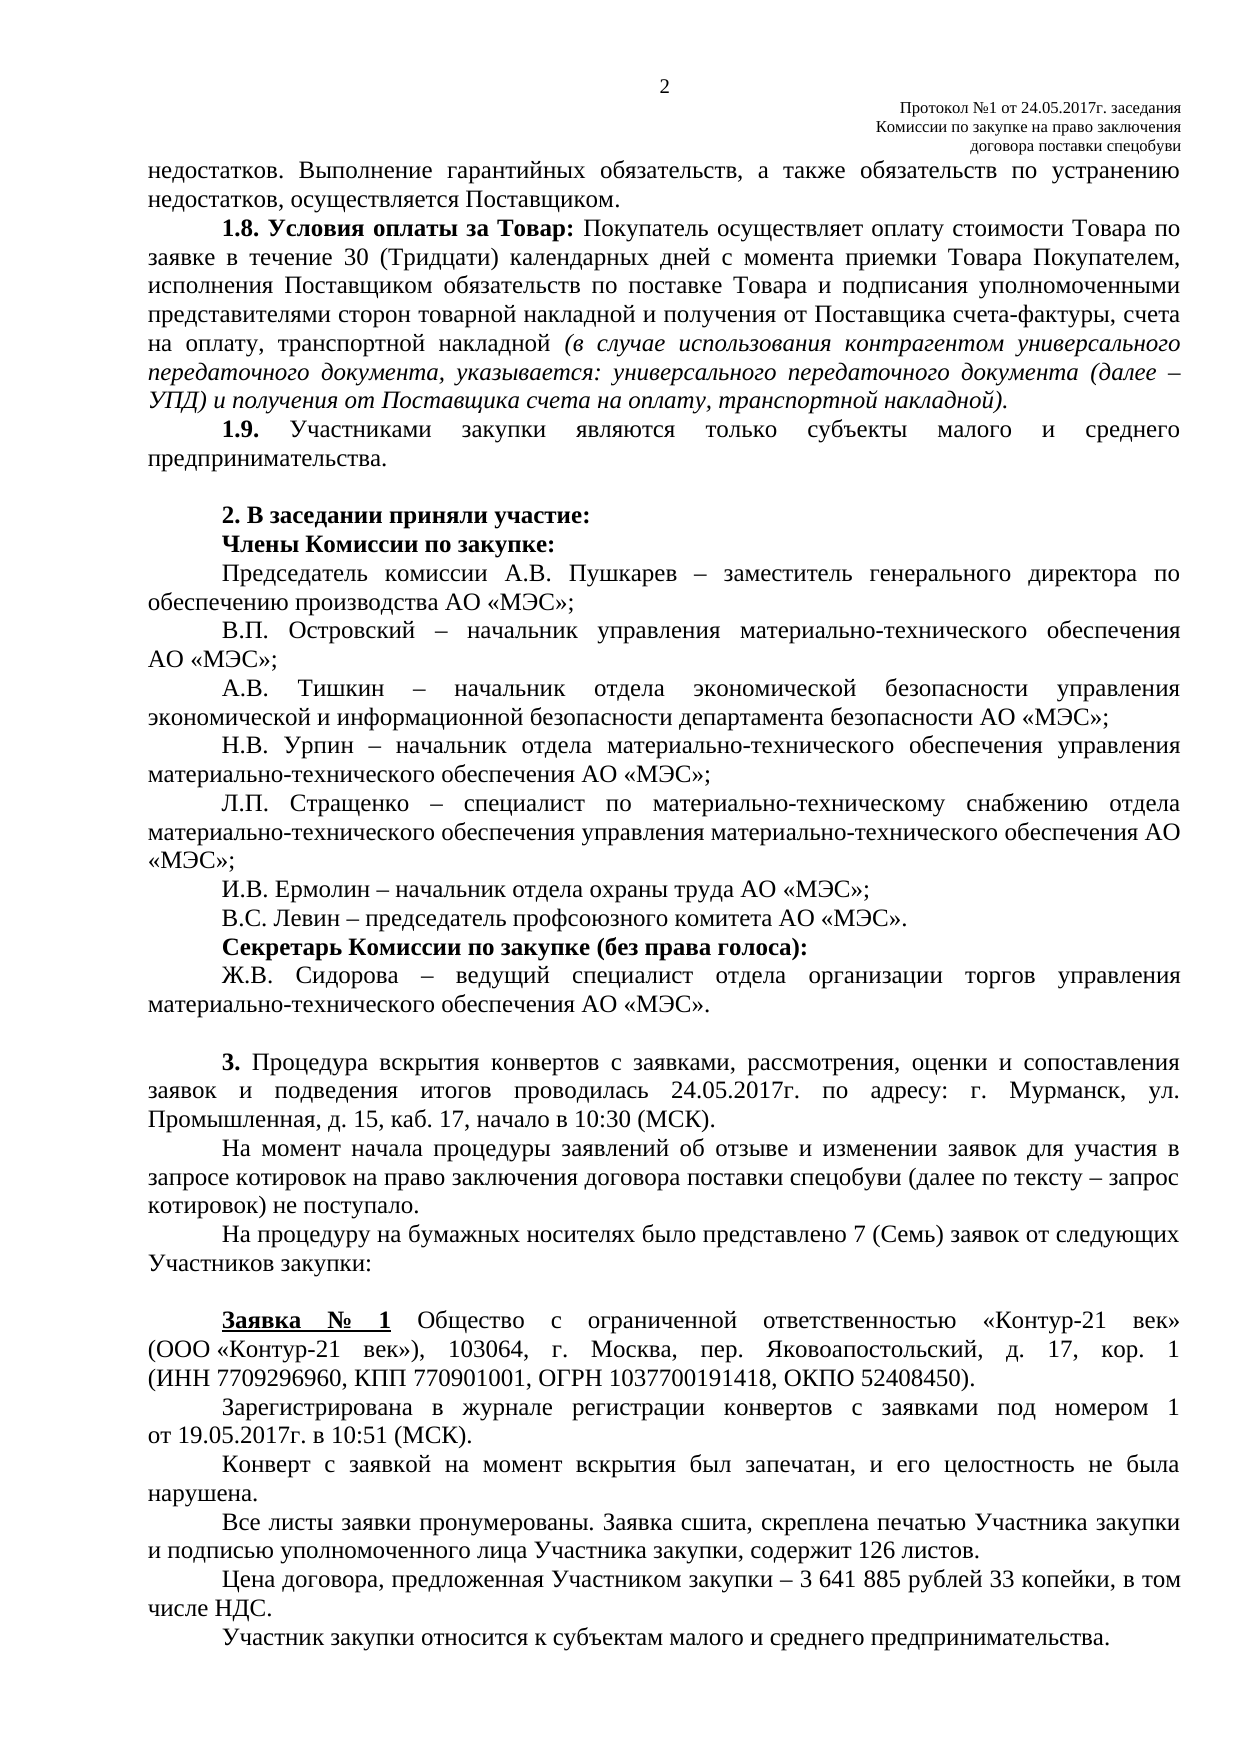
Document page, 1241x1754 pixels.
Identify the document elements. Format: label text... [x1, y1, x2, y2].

text Все листы заявки пронумерованы. Заявка сшита, скреплена печатью Участника закупки и подписью уполномоченного лица Участника закупки, содержит 126 листов. [148, 1507, 1181, 1564]
list А.В. Тишкин – начальник отдела экономической безопасности управления экономической и информационной безопасности департамента безопасности АО «МЭС»; [148, 673, 1181, 730]
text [148, 155, 1181, 213]
text 1.9. Участниками закупки являются только субъекты малого и среднего предпринимательства. [148, 414, 1181, 472]
text На процедуру на бумажных носителях было представлено 7 (Семь) заявок от следующих Участников закупки: [148, 1219, 1181, 1277]
text Члены Комиссии по закупке: [148, 529, 1181, 558]
text 1.8. Условия оплаты за Товар: Покупатель осуществляет оплату стоимости Товара по заявке в течение 30 (Тридцати) календарных дней с момента приемки Товара Покупателем, исполнения Поставщиком обязательств по поставке Товара и подписания уполномоченными представителями сторон товарной накладной и получения от Поставщика счета-фактуры, счета на оплату, транспортной накладной (в случае использования контрагентом универсального передаточного документа, указывается: универсального передаточного документа (далее – УПД) и получения от Поставщика счета на оплату, транспортной накладной). [148, 213, 1181, 414]
text 2. В заседании приняли участие: [148, 500, 1181, 529]
text Участник закупки относится к субъектам малого и среднего предпринимательства. [148, 1622, 1181, 1650]
list Председатель комиссии А.В. Пушкарев – заместитель генерального директора по обеспечению производства АО «МЭС»; [148, 558, 1181, 615]
text Секретарь Комиссии по закупке (без права голоса): [148, 932, 1181, 960]
list Л.П. Стращенко – специалист по материально-техническому снабжению отдела материально-технического обеспечения управления материально-технического обеспечения АО «МЭС»; [148, 788, 1181, 874]
list В.П. Островский – начальник управления материально-технического обеспечения АО «МЭС»; [148, 615, 1181, 673]
text 3. Процедура вскрытия конвертов с заявками, рассмотрения, оценки и сопоставления заявок и подведения итогов проводилась 24.05.2017г. по адресу: г. Мурманск, ул. Промышленная, д. 15, каб. 17, начало в 10:30 (МСК). [148, 1047, 1181, 1133]
list В.С. Левин – председатель профсоюзного комитета АО «МЭС». [148, 903, 1181, 932]
text На момент начала процедуры заявлений об отзыве и изменении заявок для участия в запросе котировок на право заключения договора поставки спецобуви (далее по тексту – запрос котировок) не поступало. [148, 1133, 1181, 1219]
list Ж.В. Сидорова – ведущий специалист отдела организации торгов управления материально-технического обеспечения АО «МЭС». [148, 960, 1181, 1018]
text Цена договора, предложенная Участником закупки – 3 641 885 рублей 33 копейки, в том числе НДС. [148, 1564, 1181, 1622]
text Н.В. Урпин – начальник отдела материально-технического обеспечения управления материально-технического обеспечения АО «МЭС»; [148, 730, 1181, 788]
list И.В. Ермолин – начальник отдела охраны труда АО «МЭС»; [148, 874, 1181, 903]
text Конверт с заявкой на момент вскрытия был запечатан, и его целостность не была нарушена. [148, 1449, 1181, 1507]
text Зарегистрирована в журнале регистрации конвертов с заявками под номером 1 от 19.05.2017г. в 10:51 (МСК). [148, 1392, 1181, 1449]
text Заявка № 1 Общество с ограниченной ответственностью «Контур-21 век» (ООО «Контур-21 век»), 103064, г. Москва, пер. Яковоапостольский, д. 17, кор. 1 (ИНН 7709296960, КПП 770901001, ОГРН 1037700191418, ОКПО 52408450). [148, 1305, 1181, 1392]
